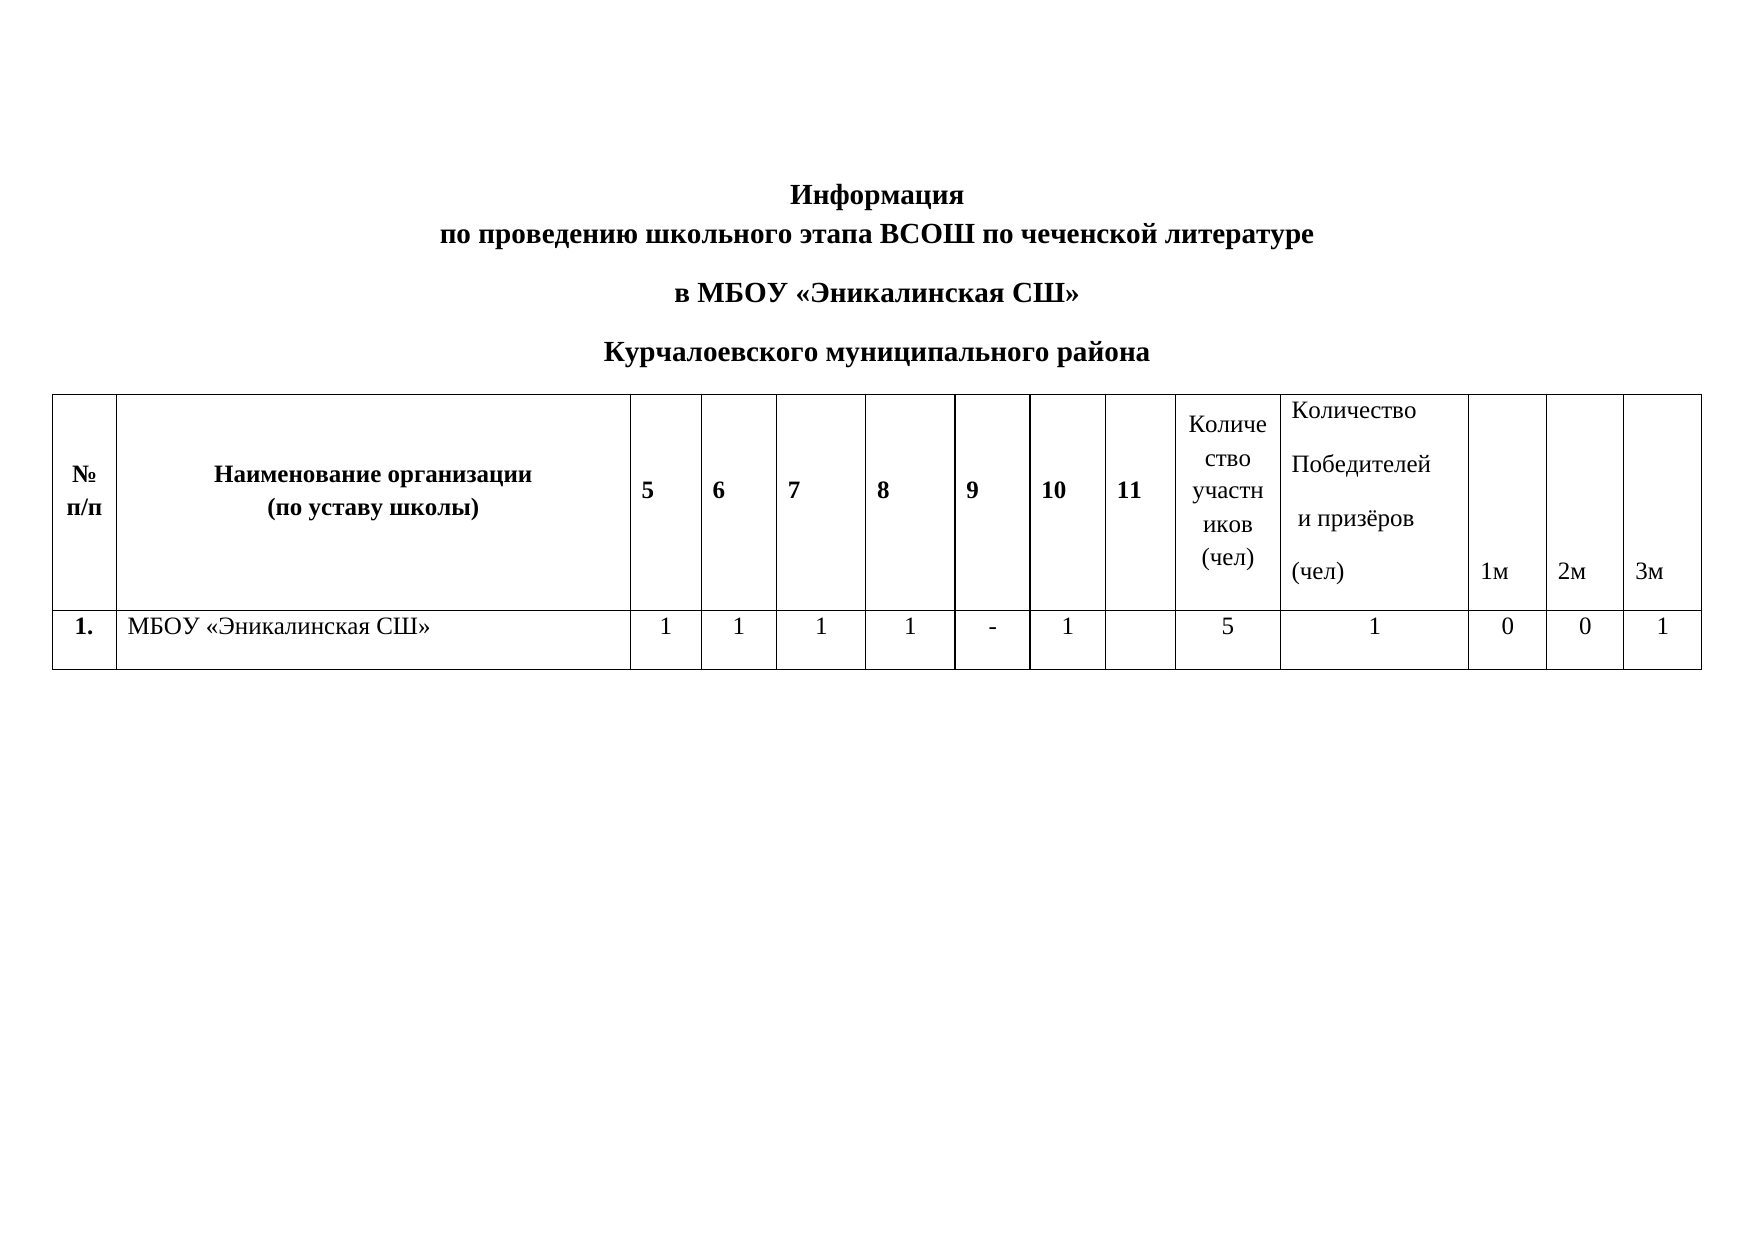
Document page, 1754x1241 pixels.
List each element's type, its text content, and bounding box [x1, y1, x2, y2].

table_cell 1 [631, 611, 701, 668]
table_cell - [956, 611, 1029, 668]
table_header 5 [631, 395, 701, 610]
table_cell МБОУ «Эникалинская СШ» [117, 611, 630, 668]
text в МБОУ «Эникалинская СШ» [118, 275, 1636, 309]
table_header Наименование организации (по уставу школы) [117, 395, 630, 610]
table_header 7 [777, 395, 865, 610]
table_cell [53, 611, 116, 668]
table_cell 5 [1176, 611, 1280, 668]
table_cell 1 [1624, 611, 1701, 668]
table_cell [1106, 611, 1175, 668]
table_cell 0 [1547, 611, 1623, 668]
table_cell 1 [1281, 611, 1468, 668]
table_header 6 [702, 395, 776, 610]
text по проведению школьного этапа ВСОШ по чеченской литературе [118, 216, 1636, 249]
text Курчалоевского муниципального района [118, 334, 1636, 368]
text Информация [118, 177, 1636, 211]
table_header № п/п [53, 395, 116, 610]
table_header 3м [1624, 395, 1701, 610]
table_header 9 [956, 395, 1029, 610]
table_header 10 [1031, 395, 1105, 610]
table_header Количество участников (чел) [1176, 395, 1280, 610]
table_header 11 [1106, 395, 1175, 610]
table_cell 1 [777, 611, 865, 668]
table_cell 1 [702, 611, 776, 668]
table_header Количество Победителей и призёров (чел) [1281, 395, 1468, 610]
table_header 1м [1469, 395, 1546, 610]
table_header 8 [866, 395, 954, 610]
table_header 2м [1547, 395, 1623, 610]
table_cell 0 [1469, 611, 1546, 668]
table_cell 1 [1031, 611, 1105, 668]
table_cell 1 [866, 611, 954, 668]
